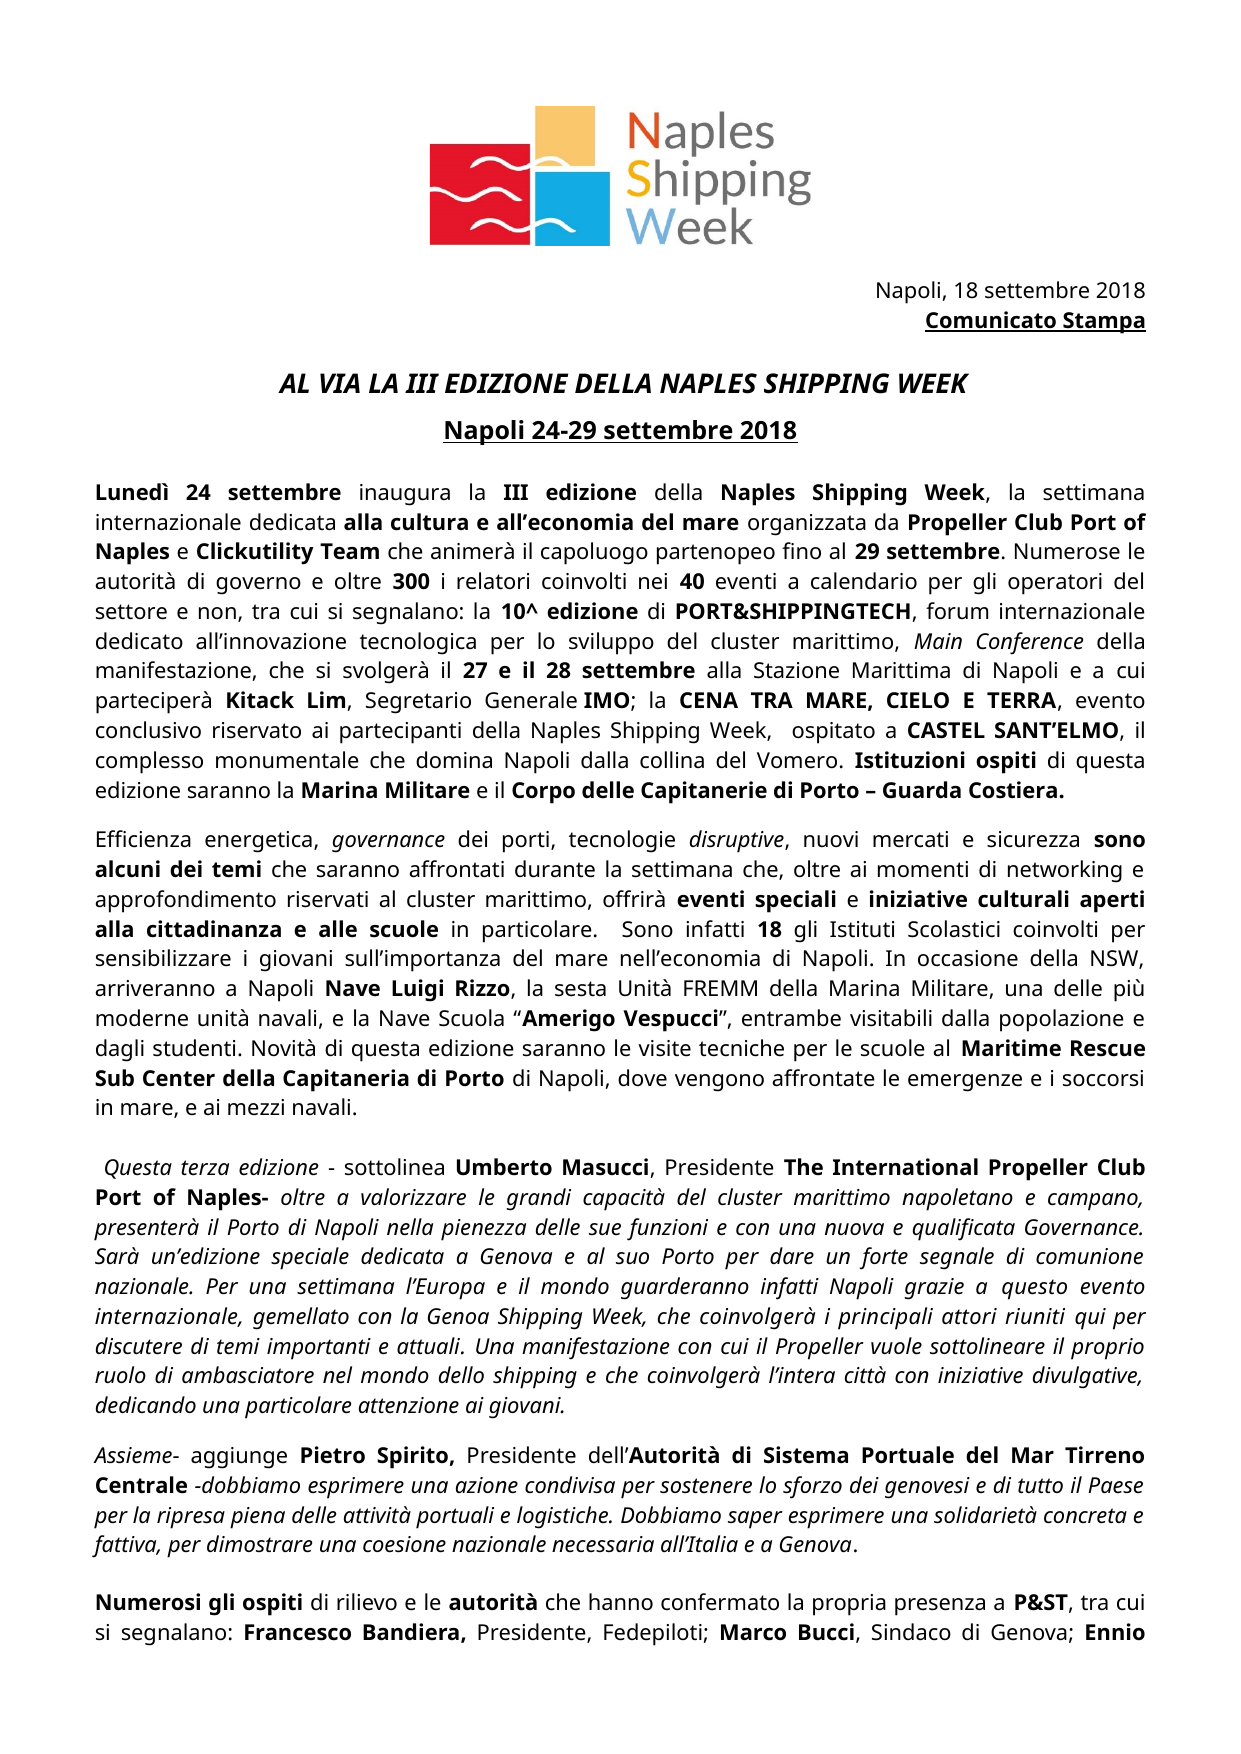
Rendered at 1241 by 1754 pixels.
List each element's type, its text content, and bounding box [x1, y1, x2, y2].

text Lunedì 24 settembre inaugura la III edizione della Naples Shipping Week, la settimana internazionale dedicata alla cultura e all’economia del mare organizzata da Propeller Club Port of Naples e Clickutility Team che animerà il capoluogo partenopeo fino al 29 settembre. Numerose le autorità di governo e oltre 300 i relatori coinvolti nei 40 eventi a calendario per gli operatori del settore e non, tra cui si segnalano: la 10^ edizione di PORT&SHIPPINGTECH, forum internazionale dedicato all’innovazione tecnologica per lo sviluppo del cluster marittimo, Main Conference della manifestazione, che si svolgerà il 27 e il 28 settembre alla Stazione Marittima di Napoli e a cui parteciperà Kitack Lim, Segretario Generale IMO; la CENA TRA MARE, CIELO E TERRA, evento conclusivo riservato ai partecipanti della Naples Shipping Week, ospitato a CASTEL SANT’ELMO, il complesso monumentale che domina Napoli dalla collina del Vomero. Istituzioni ospiti di questa edizione saranno la Marina Militare e il Corpo delle Capitanerie di Porto – Guarda Costiera. [94, 477, 1146, 804]
text Questa terza edizione - sottolinea Umberto Masucci, Presidente The International Propeller Club Port of Naples- oltre a valorizzare le grandi capacità del cluster marittimo napoletano e campano, presenterà il Porto di Napoli nella pienezza delle sue funzioni e con una nuova e qualificata Governance. Sarà un’edizione speciale dedicata a Genova e al suo Porto per dare un forte segnale di comunione nazionale. Per una settimana l’Europa e il mondo guarderanno infatti Napoli grazie a questo evento internazionale, gemellato con la Genoa Shipping Week, che coinvolgerà i principali attori riuniti qui per discutere di temi importanti e attuali. Una manifestazione con cui il Propeller vuole sottolineare il proprio ruolo di ambasciatore nel mondo dello shipping e che coinvolgerà l’intera città con iniziative divulgative, dedicando una particolare attenzione ai giovani. [94, 1152, 1146, 1420]
text Napoli 24-29 settembre 2018 [94, 413, 1146, 447]
picture [429, 106, 811, 246]
text Efficienza energetica, governance dei porti, tecnologie disruptive, nuovi mercati e sicurezza sono alcuni dei temi che saranno affrontati durante la settimana che, oltre ai momenti di networking e approfondimento riservati al cluster marittimo, offrirà eventi speciali e iniziative culturali aperti alla cittadinanza e alle scuole in particolare. Sono infatti 18 gli Istituti Scolastici coinvolti per sensibilizzare i giovani sull’importanza del mare nell’economia di Napoli. In occasione della NSW, arriveranno a Napoli Nave Luigi Rizzo, la sesta Unità FREMM della Marina Militare, una delle più moderne unità navali, e la Nave Scuola “Amerigo Vespucci”, entrambe visitabili dalla popolazione e dagli studenti. Novità di questa edizione saranno le visite tecniche per le scuole al Maritime Rescue Sub Center della Capitaneria di Porto di Napoli, dove vengono affrontate le emergenze e i soccorsi in mare, e ai mezzi navali. [94, 824, 1146, 1122]
text Assieme- aggiunge Pietro Spirito, Presidente dell’Autorità di Sistema Portuale del Mar Tirreno Centrale -dobbiamo esprimere una azione condivisa per sostenere lo sforzo dei genovesi e di tutto il Paese per la ripresa piena delle attività portuali e logistiche. Dobbiamo saper esprimere una solidarietà concreta e fattiva, per dimostrare una coesione nazionale necessaria all’Italia e a Genova. [94, 1440, 1146, 1587]
text Napoli, 18 settembre 2018 [94, 275, 1146, 305]
text AL VIA LA III EDIZIONE DELLA NAPLES SHIPPING WEEK [94, 364, 1146, 401]
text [94, 1587, 1146, 1647]
text Comunicato Stampa [94, 305, 1146, 335]
